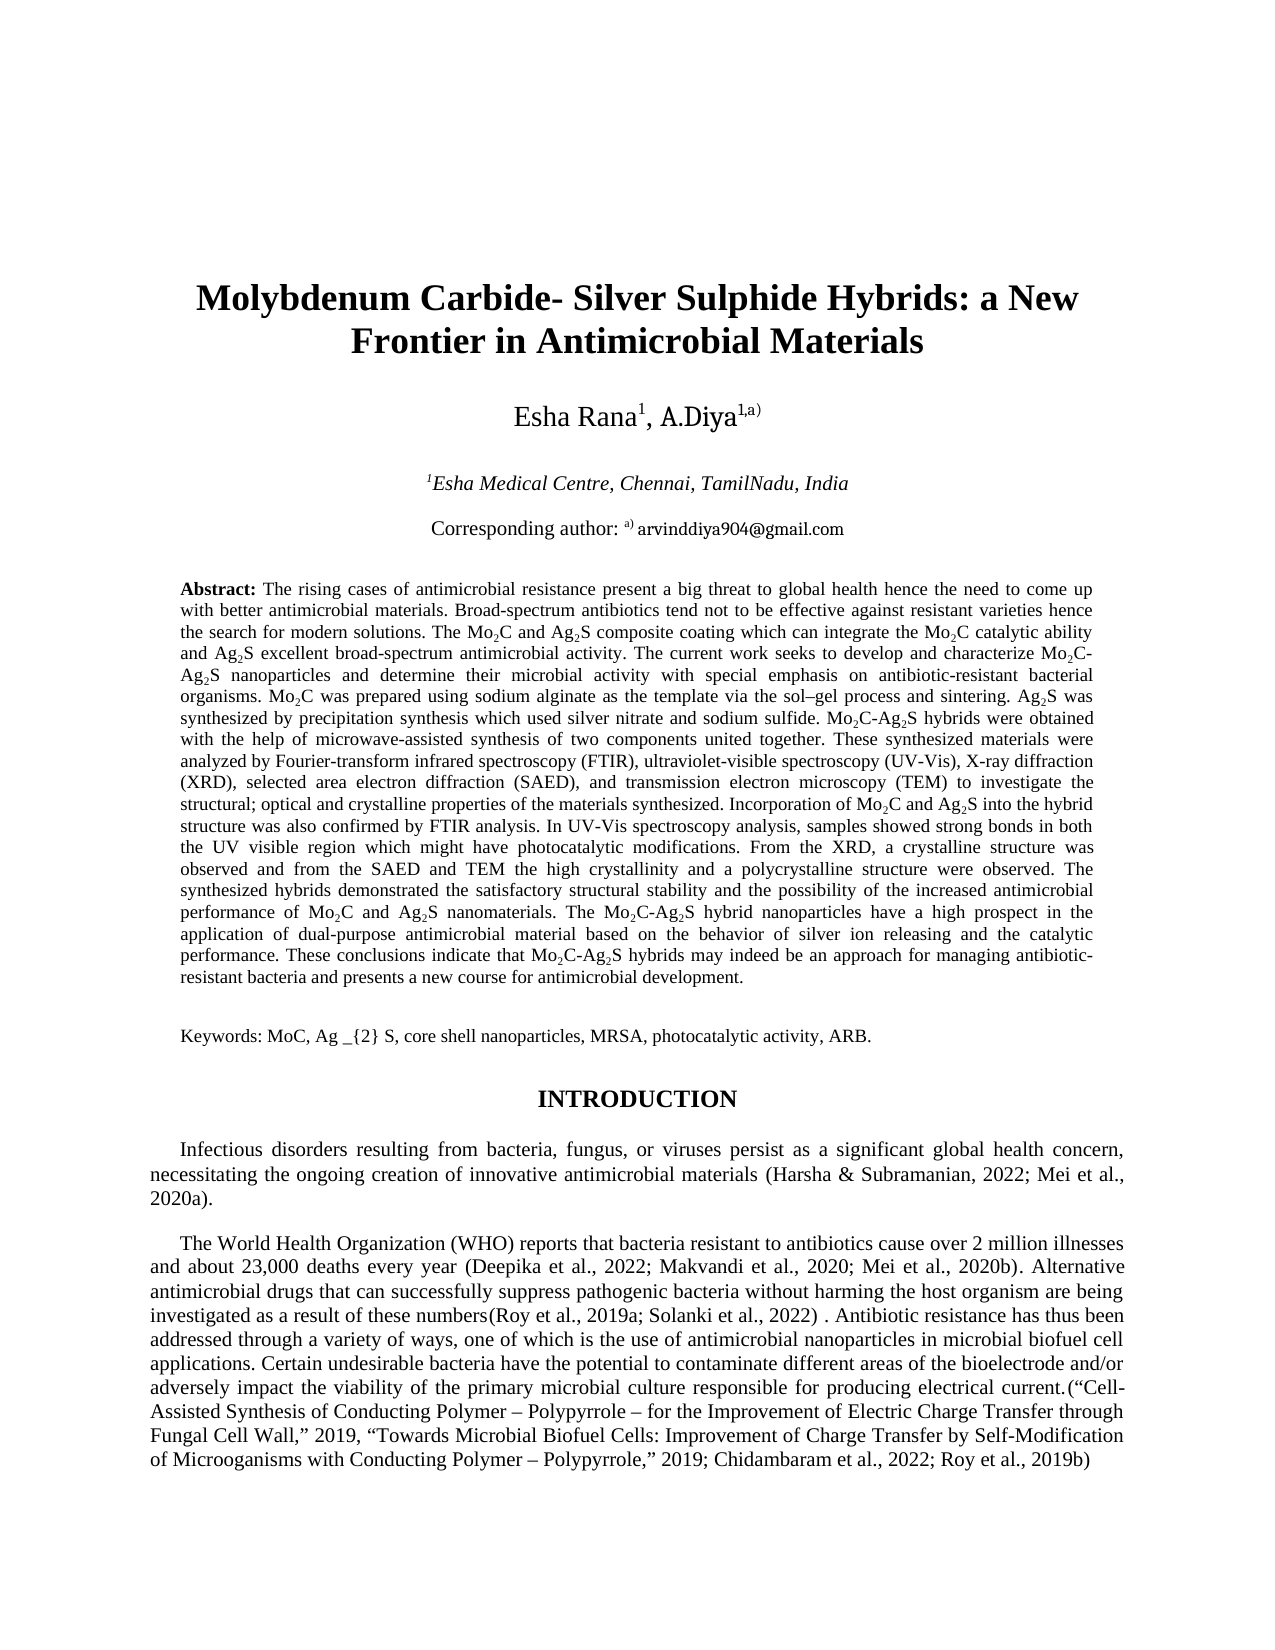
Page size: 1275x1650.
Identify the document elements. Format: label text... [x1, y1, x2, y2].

text Abstract: The rising cases of antimicrobial resistance present a big threat to global health hence the need to come up with better antimicrobial materials. Broad-spectrum antibiotics tend not to be effective against resistant varieties hence the search for modern solutions. The Mo₂C and Ag₂S composite coating which can integrate the Mo₂C catalytic ability and Ag₂S excellent broad-spectrum antimicrobial activity. The current work seeks to develop and characterize Mo₂C-Ag₂S nanoparticles and determine their microbial activity with special emphasis on antibiotic-resistant bacterial organisms. Mo₂C was prepared using sodium alginate as the template via the sol–gel process and sintering. Ag₂S was synthesized by precipitation synthesis which used silver nitrate and sodium sulfide. Mo₂C-Ag₂S hybrids were obtained with the help of microwave-assisted synthesis of two components united together. These synthesized materials were analyzed by Fourier-transform infrared spectroscopy (FTIR), ultraviolet-visible spectroscopy (UV-Vis), X-ray diffraction (XRD), selected area electron diffraction (SAED), and transmission electron microscopy (TEM) to investigate the structural; optical and crystalline properties of the materials synthesized. Incorporation of Mo₂C and Ag₂S into the hybrid structure was also confirmed by FTIR analysis. In UV-Vis spectroscopy analysis, samples showed strong bonds in both the UV visible region which might have photocatalytic modifications. From the XRD, a crystalline structure was observed and from the SAED and TEM the high crystallinity and a polycrystalline structure were observed. The synthesized hybrids demonstrated the satisfactory structural stability and the possibility of the increased antimicrobial performance of Mo₂C and Ag₂S nanomaterials. The Mo₂C-Ag₂S hybrid nanoparticles have a high prospect in the application of dual-purpose antimicrobial material based on the behavior of silver ion releasing and the catalytic performance. These conclusions indicate that Mo₂C-Ag₂S hybrids may indeed be an approach for managing antibiotic-resistant bacteria and presents a new course for antimicrobial development. [180, 577, 1095, 987]
subtitle INTRODUCTION [150, 1084, 1125, 1112]
title Molybdenum Carbide- Silver Sulphide Hybrids: a New Frontier in Antimicrobial Materials [150, 275, 1125, 361]
text The World Health Organization (WHO) reports that bacteria resistant to antibiotics cause over 2 million illnesses and about 23,000 deaths every year (Deepika et al., 2022; Makvandi et al., 2020; Mei et al., 2020b). Alternative antimicrobial drugs that can successfully suppress pathogenic bacteria without harming the host organism are being investigated as a result of these numbers(Roy et al., 2019a; Solanki et al., 2022) . Antibiotic resistance has thus been addressed through a variety of ways, one of which is the use of antimicrobial nanoparticles in microbial biofuel cell applications. Certain undesirable bacteria have the potential to contaminate different areas of the bioelectrode and/or adversely impact the viability of the primary microbial culture responsible for producing electrical current.(“Cell-Assisted Synthesis of Conducting Polymer – Polypyrrole – for the Improvement of Electric Charge Transfer through Fungal Cell Wall,” 2019, “Towards Microbial Biofuel Cells: Improvement of Charge Transfer by Self-Modification of Microoganisms with Conducting Polymer – Polypyrrole,” 2019; Chidambaram et al., 2022; Roy et al., 2019b) [150, 1230, 1125, 1471]
text Esha Rana1, A.Diya1,a) [150, 399, 1125, 433]
text 1Esha Medical Centre, Chennai, TamilNadu, India [150, 471, 1125, 495]
text Keywords: MoC, Ag _{2} S, core shell nanoparticles, MRSA, photocatalytic activity, ARB. [180, 1024, 1095, 1046]
text Corresponding author: a) arvinddiya904@gmail.com [150, 516, 1125, 540]
text Infectious disorders resulting from bacteria, fungus, or viruses persist as a significant global health concern, necessitating the ongoing creation of innovative antimicrobial materials (Harsha & Subramanian, 2022; Mei et al., 2020a). [150, 1137, 1125, 1209]
